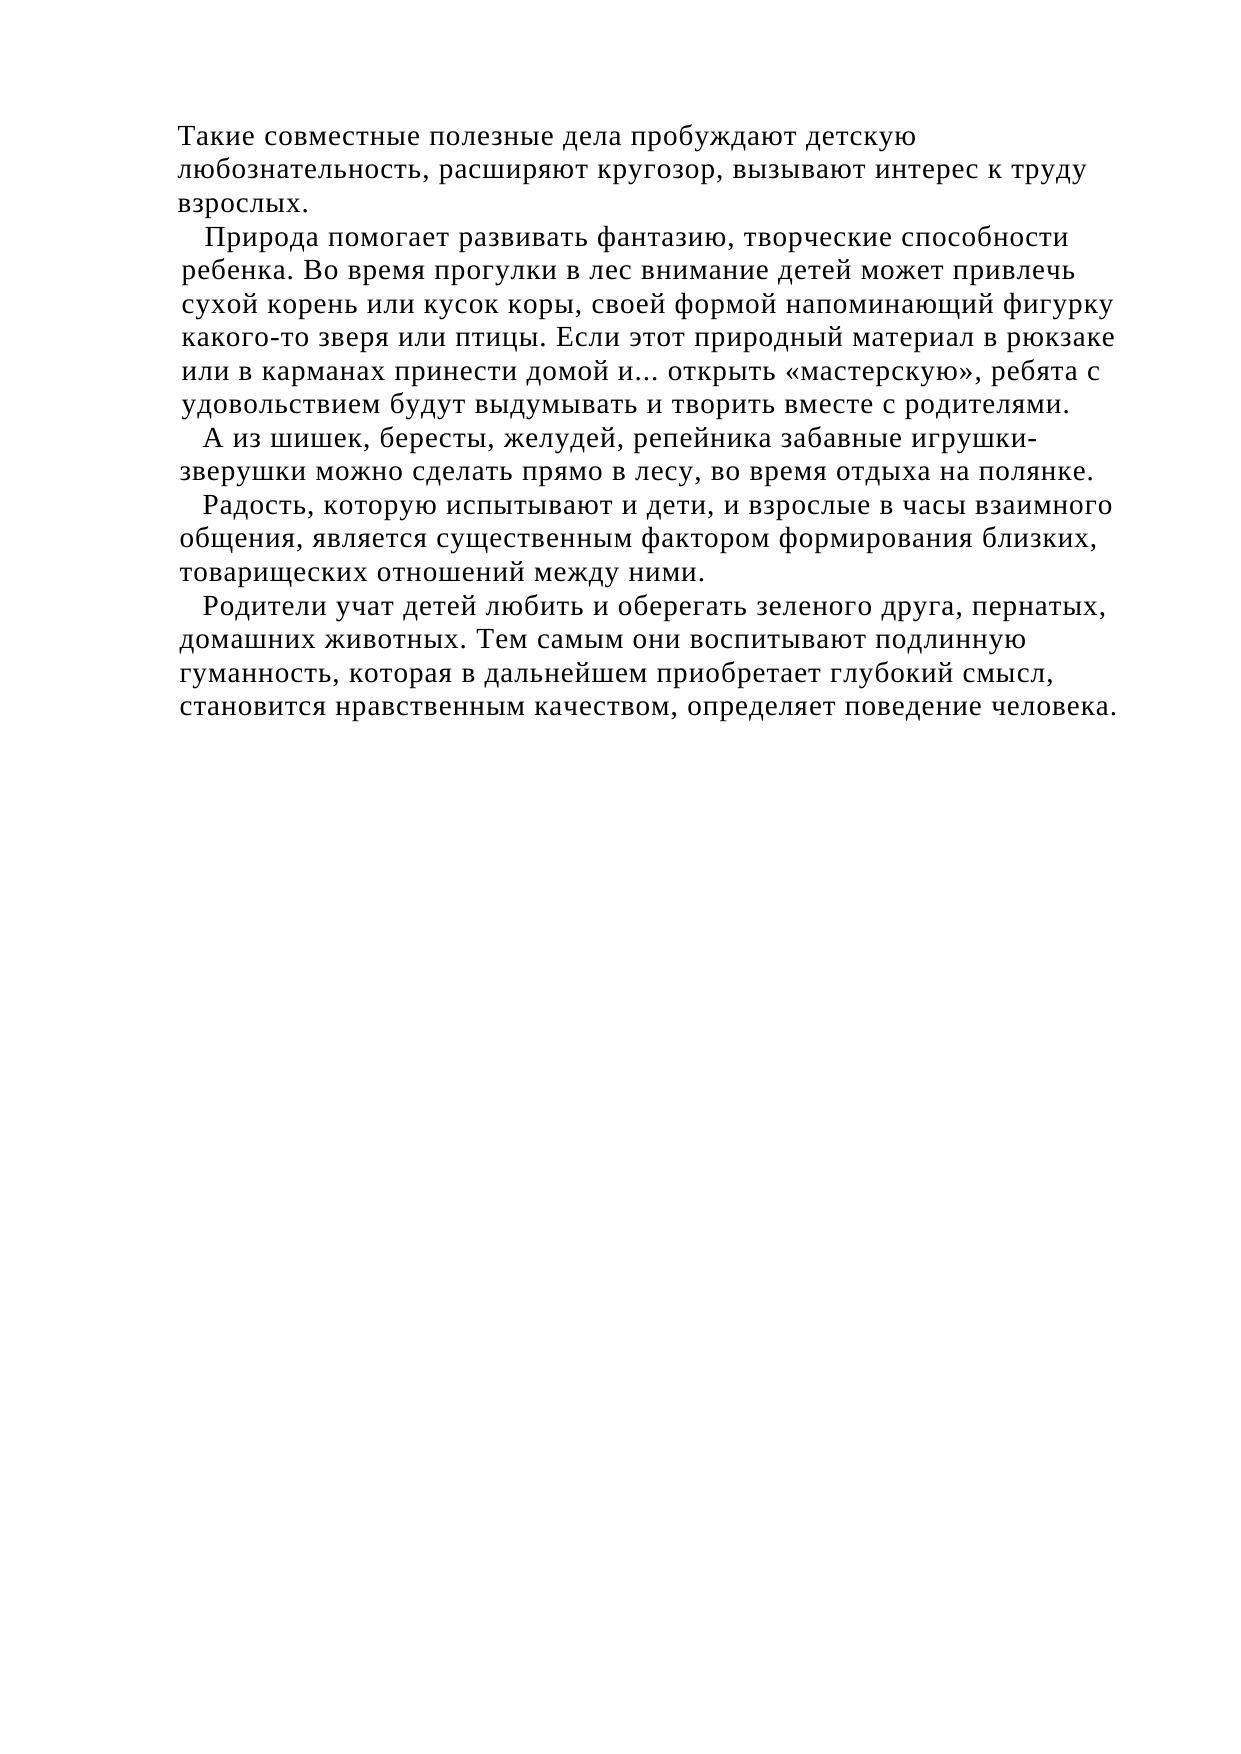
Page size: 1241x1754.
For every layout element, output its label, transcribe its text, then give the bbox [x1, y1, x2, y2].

text Радость, которую испытывают и дети, и взрослые в часы взаимного общения, является существенным фактором формирования близких, товарищеских отношений между ними. [179, 487, 1149, 588]
text А из шишек, бересты, желудей, репейника забавные игрушки-зверушки можно сделать прямо в лесу, во время отдыха на полянке. [179, 420, 1149, 487]
text Родители учат детей любить и оберегать зеленого друга, пернатых, домашних животных. Тем самым они воспитывают подлинную гуманность, которая в дальнейшем приобретает глубокий смысл, становится нравственным качеством, определяет поведение человека. [179, 588, 1149, 722]
text Природа помогает развивать фантазию, творческие способности ребенка. Во время прогулки в лес внимание детей может привлечь сухой корень или кусок коры, своей формой напоминающий фигурку какого-то зверя или птицы. Если этот природный материал в рюкзаке или в карманах принести домой и... открыть «мастерскую», ребята с удовольствием будут выдумывать и творить вместе с родителями. [181, 219, 1147, 420]
text Такие совместные полезные дела пробуждают детскую любознательность, расширяют кругозор, вызывают интерес к труду взрослых. [177, 118, 1147, 219]
